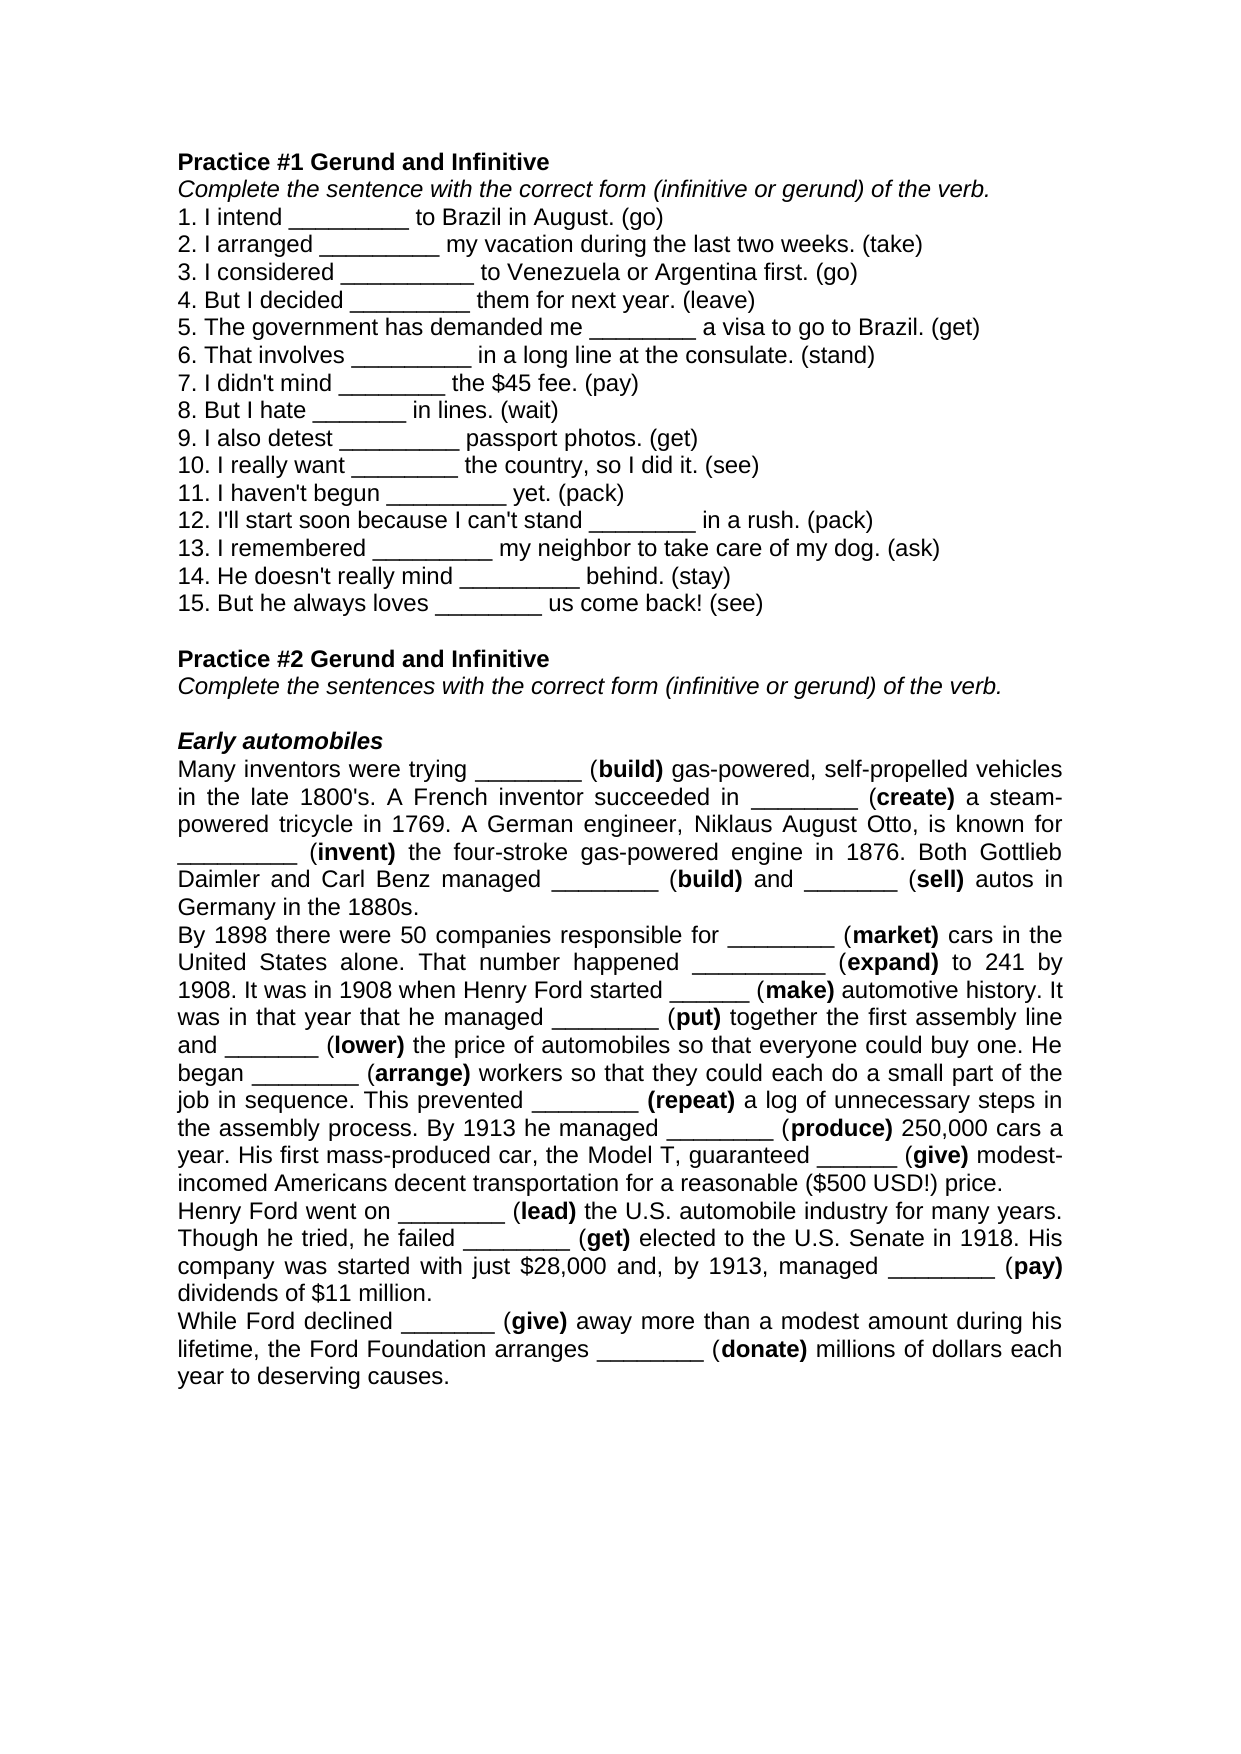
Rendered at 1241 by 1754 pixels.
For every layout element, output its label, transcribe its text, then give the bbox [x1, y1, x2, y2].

text 15. But he always loves ________ us come back! (see) [177, 589, 1063, 617]
text By 1898 there were 50 companies responsible for ________ (market) cars in the United States alone. That number happened __________ (expand) to 241 by 1908. It was in 1908 when Henry Ford started ______ (make) automotive history. It was in that year that he managed ________ (put) together the first assembly line and _______ (lower) the price of automobiles so that everyone could buy one. He began ________ (arrange) workers so that they could each do a small part of the job in sequence. This prevented ________ (repeat) a log of unnecessary steps in the assembly process. By 1913 he managed ________ (produce) 250,000 cars a year. His first mass-produced car, the Model T, guaranteed ______ (give) modest-incomed Americans decent transportation for a reasonable ($500 USD!) price. [177, 921, 1063, 1197]
text Early automobiles [177, 727, 1063, 755]
text Complete the sentence with the correct form (infinitive or gerund) of the verb. [177, 175, 1063, 203]
text 4. But I decided _________ them for next year. (leave) [177, 286, 1063, 313]
text 11. I haven't begun _________ yet. (pack) [177, 479, 1063, 506]
text 3. I considered __________ to Venezuela or Argentina first. (go) [177, 258, 1063, 286]
text 6. That involves _________ in a long line at the consulate. (stand) [177, 341, 1063, 368]
text Complete the sentences with the correct form (infinitive or gerund) of the verb. [177, 672, 1063, 700]
text Practice #1 Gerund and Infinitive [177, 148, 1063, 175]
text Many inventors were trying ________ (build) gas-powered, self-propelled vehicles in the late 1800's. A French inventor succeeded in ________ (create) a steam-powered tricycle in 1769. A German engineer, Niklaus August Otto, is known for _________ (invent) the four-stroke gas-powered engine in 1876. Both Gottlieb Daimler and Carl Benz managed ________ (build) and _______ (sell) autos in Germany in the 1880s. [177, 755, 1063, 921]
text Henry Ford went on ________ (lead) the U.S. automobile industry for many years. Though he tried, he failed ________ (get) elected to the U.S. Senate in 1918. His company was started with just $28,000 and, by 1913, managed ________ (pay) dividends of $11 million. [177, 1197, 1063, 1307]
text 7. I didn't mind ________ the $45 fee. (pay) [177, 368, 1063, 396]
text 9. I also detest _________ passport photos. (get) [177, 424, 1063, 451]
text Practice #2 Gerund and Infinitive [177, 644, 1063, 672]
text 13. I remembered _________ my neighbor to take care of my dog. (ask) [177, 534, 1063, 562]
text 12. I'll start soon because I can't stand ________ in a rush. (pack) [177, 506, 1063, 534]
text 1. I intend _________ to Brazil in August. (go) [177, 203, 1063, 230]
text 5. The government has demanded me ________ a visa to go to Brazil. (get) [177, 313, 1063, 341]
text 2. I arranged _________ my vacation during the last two weeks. (take) [177, 230, 1063, 258]
text While Ford declined _______ (give) away more than a modest amount during his lifetime, the Ford Foundation arranges ________ (donate) millions of dollars each year to deserving causes. [177, 1307, 1063, 1390]
text 8. But I hate _______ in lines. (wait) [177, 396, 1063, 424]
text 14. He doesn't really mind _________ behind. (stay) [177, 562, 1063, 589]
text 10. I really want ________ the country, so I did it. (see) [177, 451, 1063, 479]
